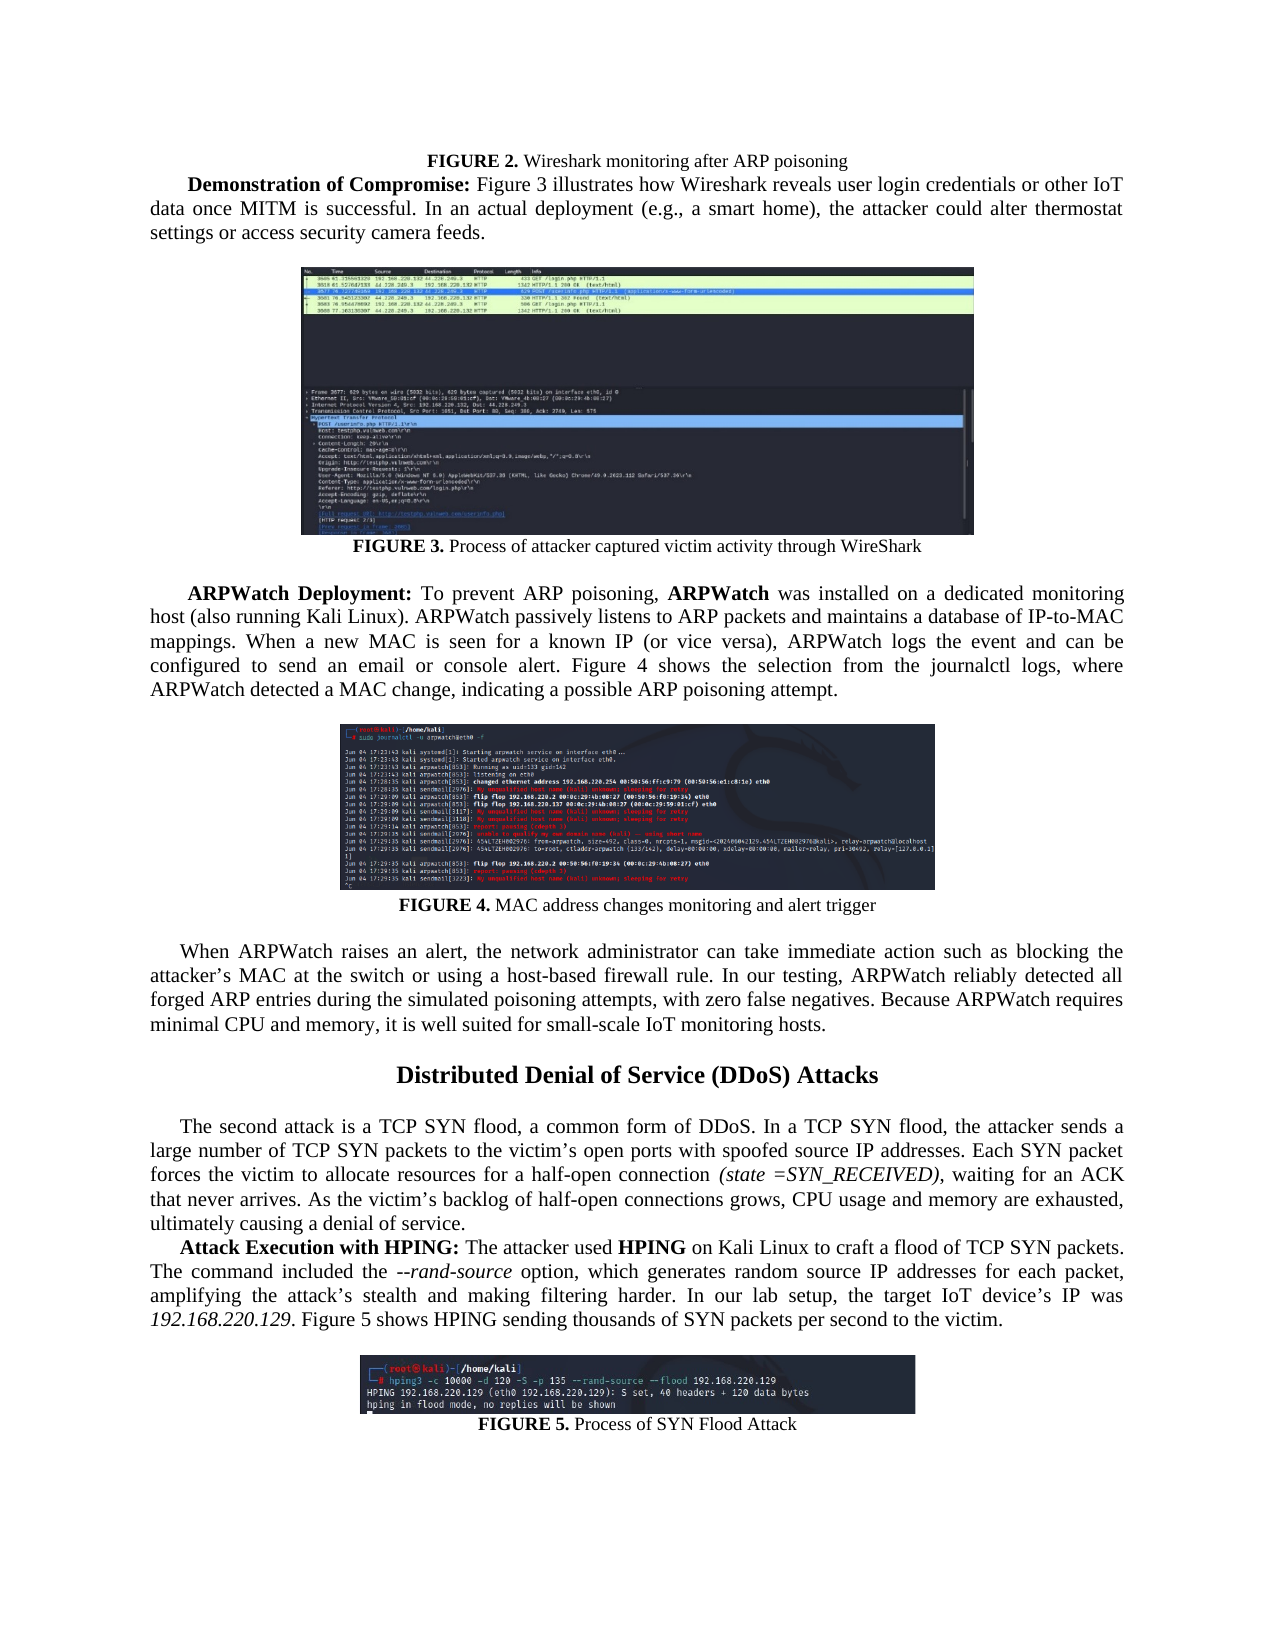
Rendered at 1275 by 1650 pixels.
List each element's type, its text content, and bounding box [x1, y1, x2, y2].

subtitle Distributed Denial of Service (DDoS) Attacks [150, 1061, 1125, 1089]
text Attack Execution with HPING: The attacker used HPING on Kali Linux to craft a flood of TCP SYN packets. The command included the --rand-source option, which generates random source IP addresses for each packet, amplifying the attack’s stealth and making filtering harder. In our lab setup, the target IoT device’s IP was 192.168.220.129. Figure 5 shows HPING sending thousands of SYN packets per second to the victim. [150, 1234, 1125, 1331]
text The second attack is a TCP SYN flood, a common form of DDoS. In a TCP SYN flood, the attacker sends a large number of TCP SYN packets to the victim’s open ports with spoofed source IP addresses. Each SYN packet forces the victim to allocate resources for a half-open connection (state =SYN_RECEIVED), waiting for an ACK that never arrives. As the victim’s backlog of half-open connections grows, CPU usage and memory are exhausted, ultimately causing a denial of service. [150, 1114, 1125, 1234]
picture [359, 1355, 916, 1414]
picture [301, 267, 974, 535]
text Figure 5. Process of SYN Flood Attack [150, 1413, 1125, 1435]
text Figure 4. MAC address changes monitoring and alert trigger [150, 894, 1125, 915]
text When ARPWatch raises an alert, the network administrator can take immediate action such as blocking the attacker’s MAC at the switch or using a host-based firewall rule. In our testing, ARPWatch reliably detected all forged ARP entries during the simulated poisoning attempts, with zero false negatives. Because ARPWatch requires minimal CPU and memory, it is well suited for small-scale IoT monitoring hosts. [150, 939, 1125, 1036]
picture [340, 724, 935, 890]
text Demonstration of Compromise: Figure 3 illustrates how Wireshark reveals user login credentials or other IoT data once MITM is successful. In an actual deployment (e.g., a smart home), the attacker could alter thermostat settings or access security camera feeds. [150, 172, 1125, 244]
text ARPWatch Deployment: To prevent ARP poisoning, ARPWatch was installed on a dedicated monitoring host (also running Kali Linux). ARPWatch passively listens to ARP packets and maintains a database of IP-to-MAC mappings. When a new MAC is seen for a known IP (or vice versa), ARPWatch logs the event and can be configured to send an email or console alert. Figure 4 shows the selection from the journalctl logs, where ARPWatch detected a MAC change, indicating a possible ARP poisoning attempt. [150, 580, 1125, 701]
text Figure 2. Wireshark monitoring after ARP poisoning [150, 150, 1125, 172]
text Figure 3. Process of attacker captured victim activity through WireShark [150, 535, 1125, 556]
